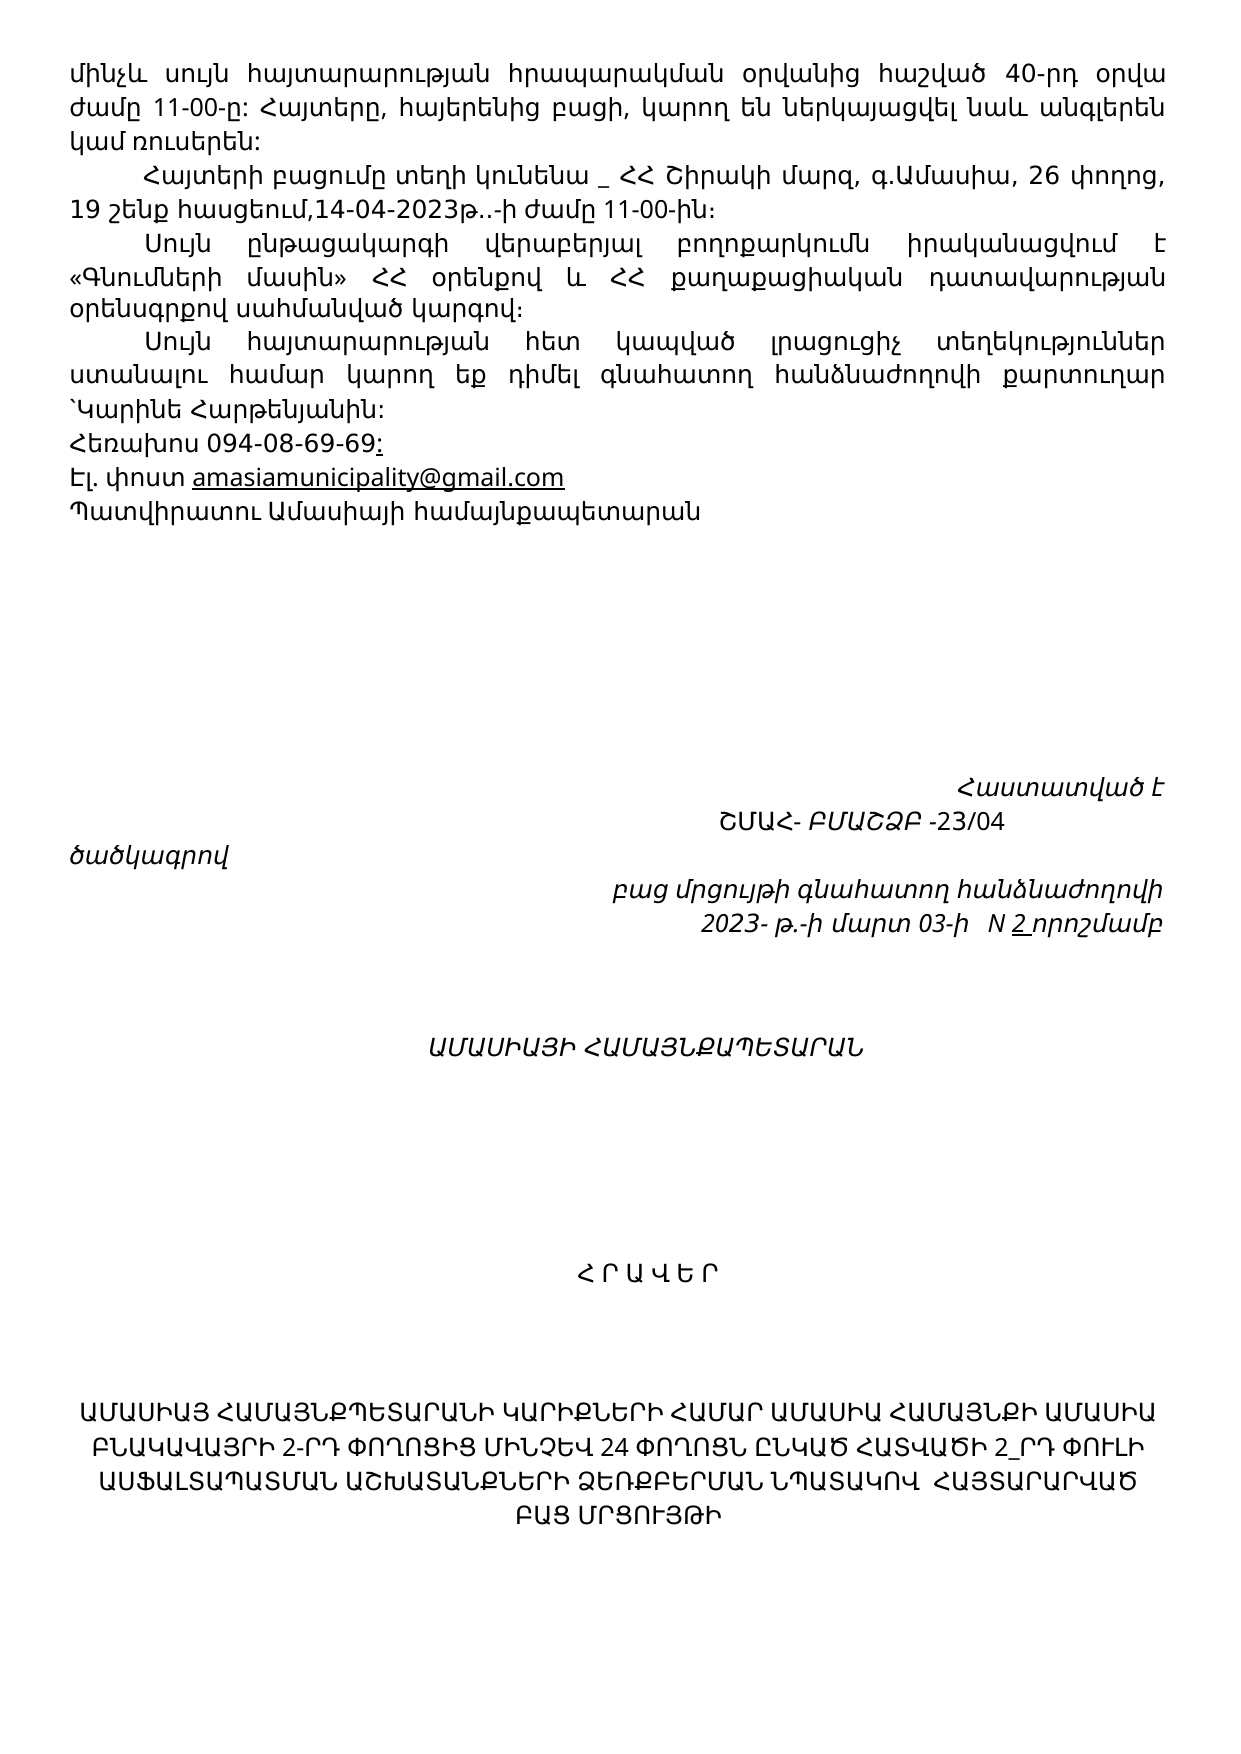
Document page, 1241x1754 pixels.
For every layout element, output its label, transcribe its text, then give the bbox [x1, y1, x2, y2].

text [69, 56, 1167, 158]
text Սույն ընթացակարգի վերաբերյալ բողոքարկումն իրականացվում է «Գնումների մասին» ՀՀ օրենքով և ՀՀ քաղաքացիական դատավարության օրենսգրքով սահմանված կարգով։ [69, 226, 1167, 323]
text Էլ. փոստ amasiamunicipality@gmail.com [69, 459, 1167, 493]
text ՇՄԱՀ- ԲՄԱՇՁԲ -23/04 ծածկագրով [69, 803, 1167, 872]
text Սույն հայտարարության հետ կապված լրացուցիչ տեղեկություններ ստանալու համար կարող եք դիմել գնահատող հանձնաժողովի քարտուղար `Կարինե Հարթենյանին: [69, 323, 1167, 425]
text ԱՄԱՍԻԱՅ ՀԱՄԱՅՆՔՊԵՏԱՐԱՆԻ ԿԱՐԻՔՆԵՐԻ ՀԱՄԱՐ ԱՄԱՍԻԱ ՀԱՄԱՅՆՔԻ ԱՄԱՍԻԱ ԲՆԱԿԱՎԱՅՐԻ 2-ՐԴ ՓՈՂՈՑԻՑ ՄԻՆՉԵՎ 24 ՓՈՂՈՑՆ ԸՆԿԱԾ ՀԱՏՎԱԾԻ 2_ՐԴ ՓՈՒԼԻ ԱՍՖԱԼՏԱՊԱՏՄԱՆ ԱՇԽԱՏԱՆՔՆԵՐԻ ՁԵՌՔԲԵՐՄԱՆ ՆՊԱՏԱԿՈՎ ՀԱՅՏԱՐԱՐՎԱԾ ԲԱՑ ՄՐՑՈՒՅԹԻ [69, 1395, 1167, 1531]
text Հ Ր Ա Վ Ե Ր [69, 1255, 1167, 1289]
text Պատվիրատու Ամասիայի համայնքապետարան [69, 493, 1167, 527]
text 2023- թ.-ի մարտ 03-ի N 2 որոշմամբ [69, 906, 1167, 940]
text Հաստատված է [69, 769, 1167, 803]
text ԱՄԱՍԻԱՅԻ ՀԱՄԱՅՆՔԱՊԵՏԱՐԱՆ [69, 1033, 1167, 1062]
text բաց մրցույթի գնահատող հանձնաժողովի [69, 872, 1167, 906]
text Հեռախոս 094-08-69-69: [69, 425, 1167, 459]
text Հայտերի բացումը տեղի կունենա _ ՀՀ Շիրակի մարզ, գ.Ամասիա, 26 փողոց, 19 շենք հասցեում,14-04-2023թ..-ի ժամը 11-00-ին։ [69, 158, 1167, 226]
